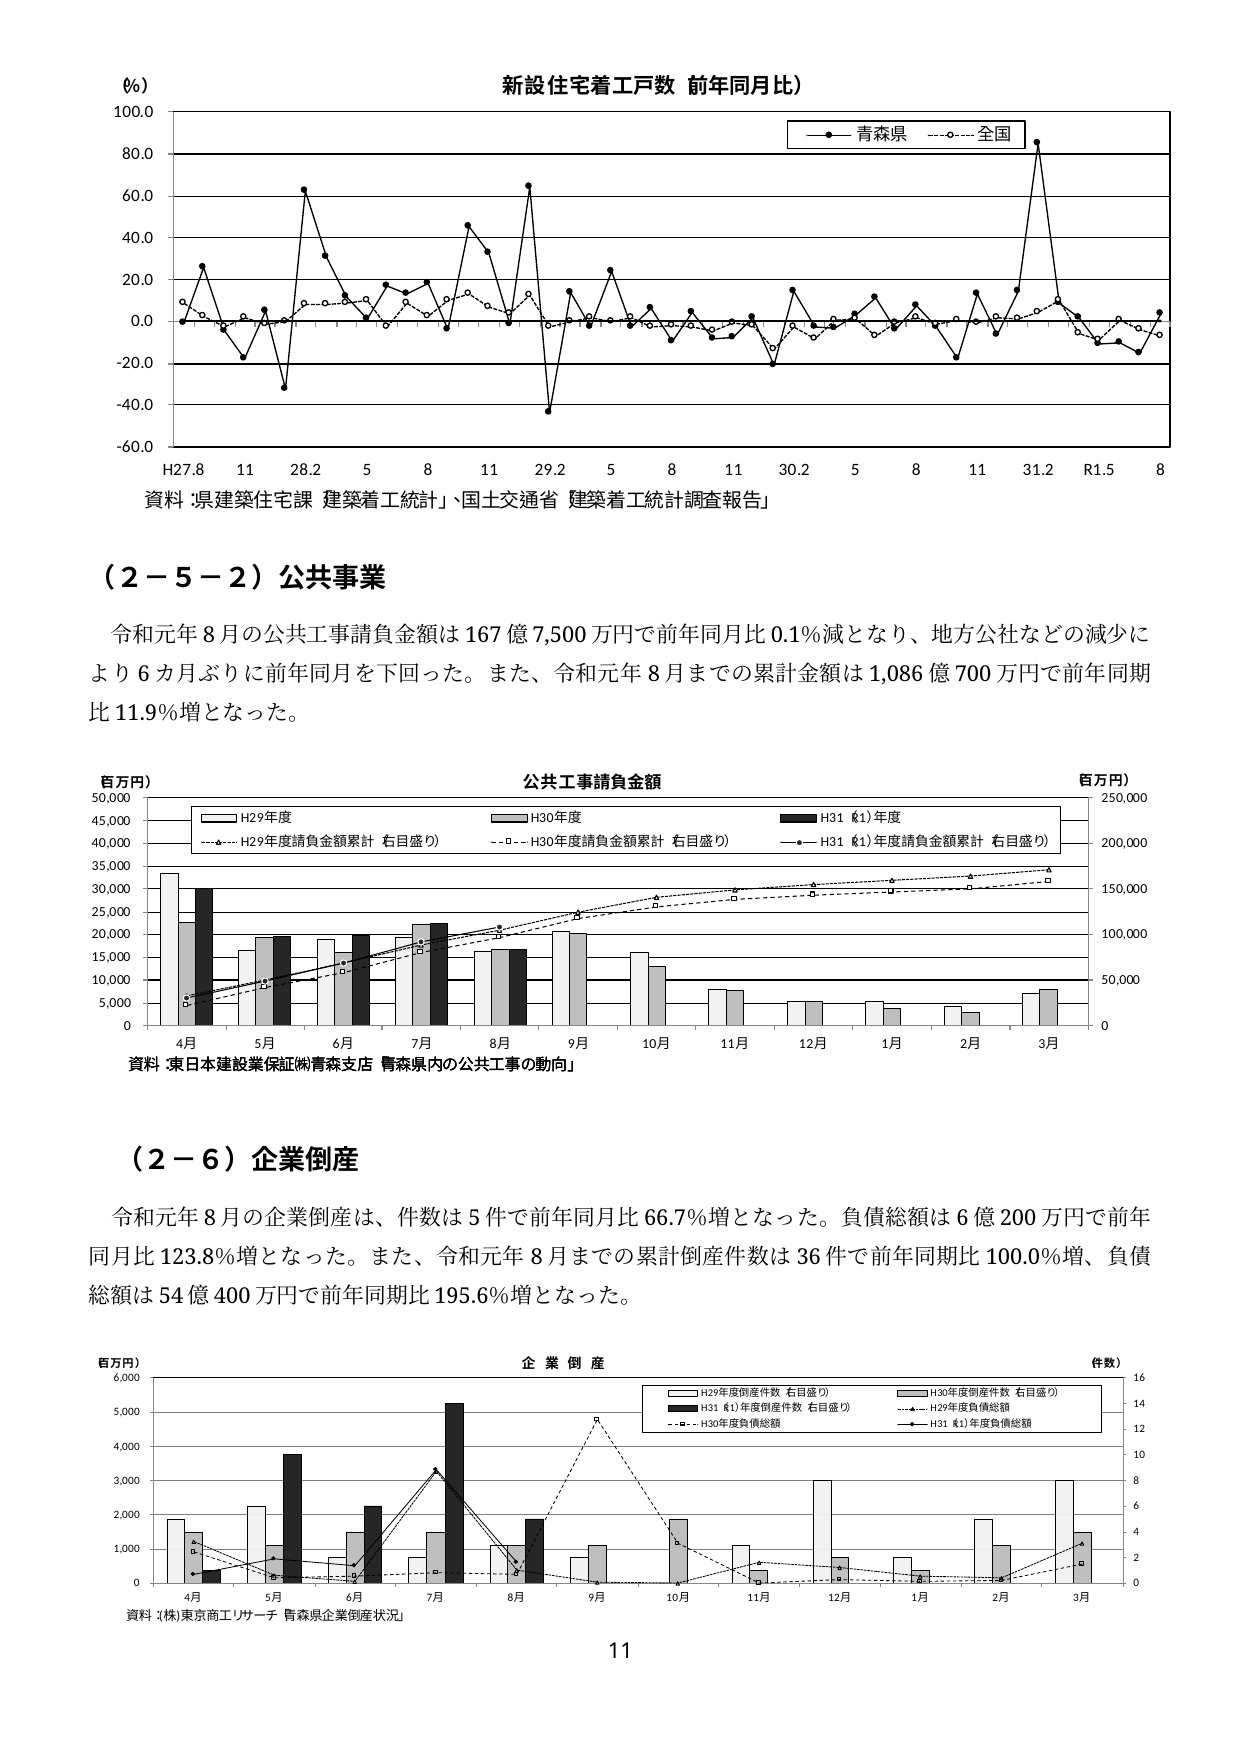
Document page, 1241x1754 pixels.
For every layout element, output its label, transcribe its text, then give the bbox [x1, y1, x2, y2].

text 令和元年8月の公共工事請負金額は167億7,500万円で前年同月比0.1％減となり、地方公社などの減少により6カ月ぶりに前年同月を下回った。また、令和元年8月までの累計金額は1,086億700万円で前年同期比11.9％増となった。 [89, 614, 1152, 731]
text （２－５－２）公共事業 [89, 70, 1152, 614]
text 令和元年8月の企業倒産は、件数は5件で前年同月比66.7％増となった。負債総額は6億200万円で前年同月比123.8％増となった。また、令和元年8月までの累計倒産件数は36件で前年同期比100.0％増、負債総額は54億400万円で前年同期比195.6％増となった。 [89, 1197, 1152, 1313]
text （２－６）企業倒産 [89, 1119, 1152, 1197]
